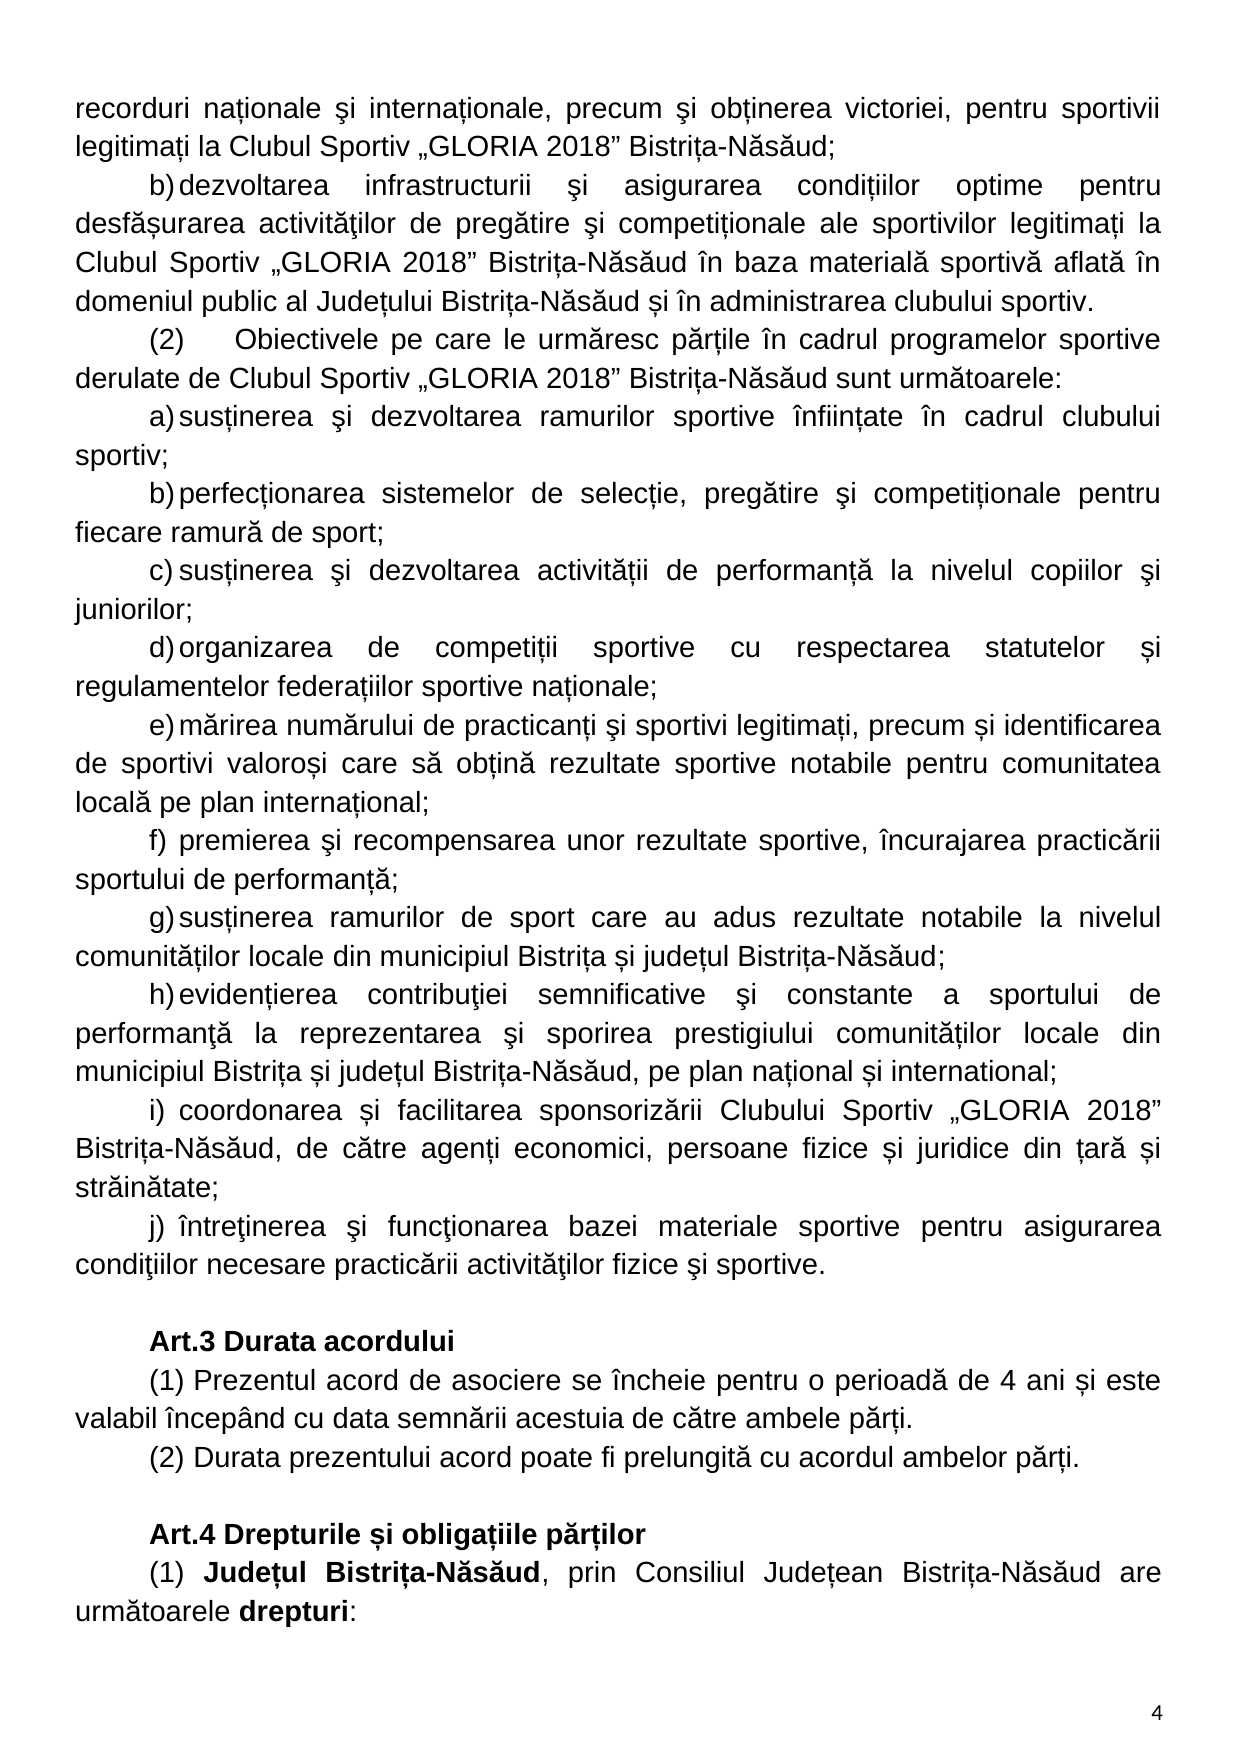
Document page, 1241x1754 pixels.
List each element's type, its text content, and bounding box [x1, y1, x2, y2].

list susținerea ramurilor de sport care au adus rezultate notabile la nivelul comunităților locale din municipiul Bistrița și județul Bistrița-Năsăud; [75, 900, 1162, 972]
list Prezentul acord de asociere se încheie pentru o perioadă de 4 ani și este valabil începând cu data semnării acestuia de către ambele părți. [75, 1363, 1162, 1435]
list întreţinerea şi funcţionarea bazei materiale sportive pentru asigurarea condiţiilor necesare practicării activităţilor fizice şi sportive. [75, 1209, 1162, 1281]
list coordonarea și facilitarea sponsorizării Clubului Sportiv „GLORIA 2018” Bistrița-Năsăud, de către agenți economici, persoane fizice și juridice din țară și străinătate; [75, 1093, 1162, 1204]
list premierea şi recompensarea unor rezultate sportive, încurajarea practicării sportului de performanță; [75, 823, 1162, 895]
text (1) Județul Bistrița-Năsăud, prin Consiliul Județean Bistrița-Năsăud are următoarele drepturi: [75, 1556, 1162, 1628]
list dezvoltarea infrastructurii şi asigurarea condițiilor optime pentru desfășurarea activităţilor de pregătire şi competiționale ale sportivilor legitimați la Clubul Sportiv „GLORIA 2018” Bistrița-Năsăud în baza materială sportivă aflată în domeniul public al Județului Bistrița-Năsăud și în administrarea clubului sportiv. [75, 168, 1162, 317]
list evidențierea contribuţiei semnificative şi constante a sportului de performanţă la reprezentarea şi sporirea prestigiului comunităților locale din municipiul Bistrița și județul Bistrița-Năsăud, pe plan național și international; [75, 977, 1162, 1088]
list organizarea de competiții sportive cu respectarea statutelor și regulamentelor federațiilor sportive naționale; [75, 631, 1162, 703]
list Obiectivele pe care le urmăresc părțile în cadrul programelor sportive derulate de Clubul Sportiv „GLORIA 2018” Bistrița-Năsăud sunt următoarele: [75, 322, 1162, 394]
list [75, 91, 1162, 163]
list Art.4 Drepturile și obligațiile părților [75, 1517, 1162, 1551]
list susținerea şi dezvoltarea ramurilor sportive înființate în cadrul clubului sportiv; [75, 399, 1162, 471]
list susținerea şi dezvoltarea activității de performanță la nivelul copiilor şi juniorilor; [75, 553, 1162, 626]
list mărirea numărului de practicanți şi sportivi legitimați, precum și identificarea de sportivi valoroși care să obțină rezultate sportive notabile pentru comunitatea locală pe plan internațional; [75, 708, 1162, 818]
list Art.3 Durata acordului [75, 1324, 1162, 1358]
list Durata prezentului acord poate fi prelungită cu acordul ambelor părți. [75, 1440, 1162, 1473]
list perfecționarea sistemelor de selecție, pregătire şi competiționale pentru fiecare ramură de sport; [75, 476, 1162, 548]
